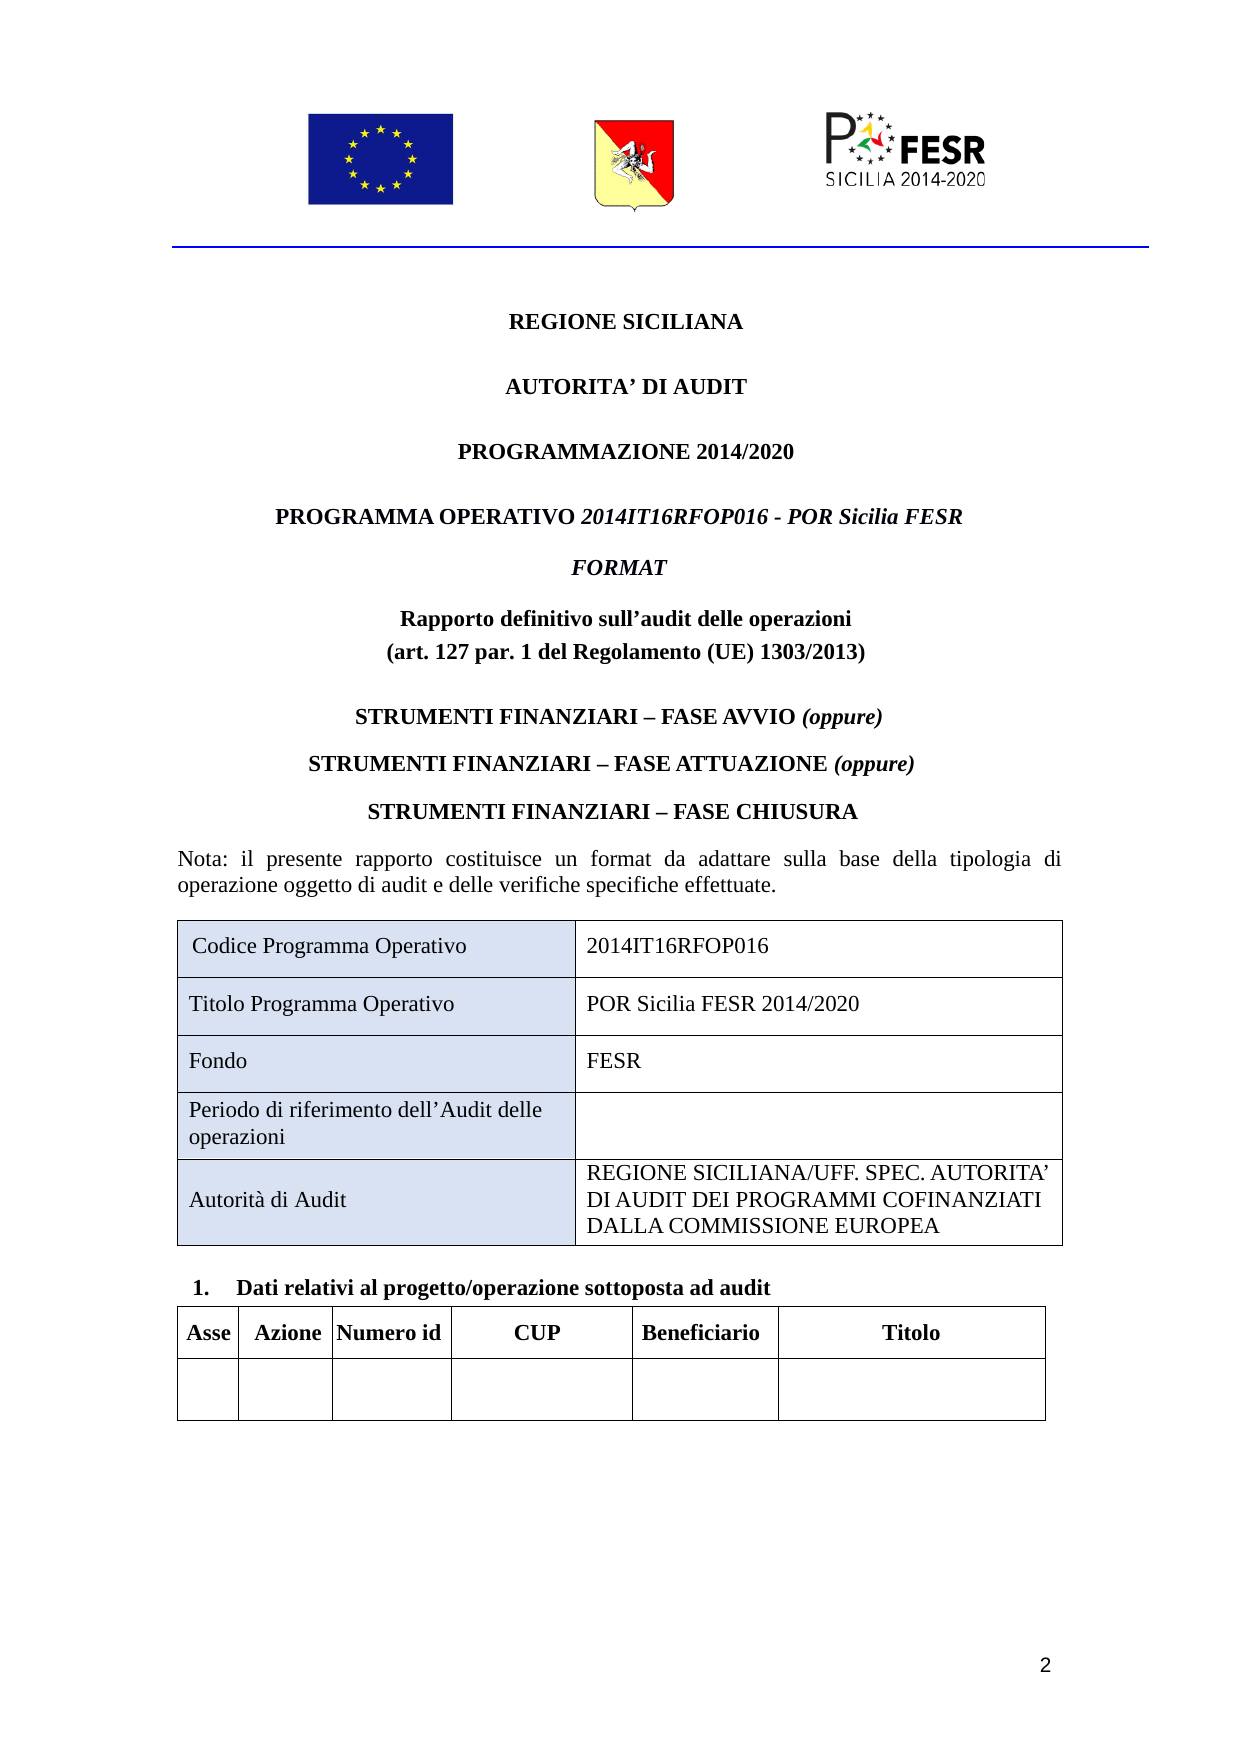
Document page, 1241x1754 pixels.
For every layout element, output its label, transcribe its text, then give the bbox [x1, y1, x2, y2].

table_cell [633, 1359, 778, 1419]
table_cell [779, 1359, 1045, 1419]
table_cell FESR [576, 1036, 1062, 1092]
text PROGRAMMA OPERATIVO 2014IT16RFOP016 - POR Sicilia FESR [177, 503, 1063, 530]
table_cell [576, 1093, 1062, 1158]
text AUTORITA’ DI AUDIT [177, 373, 1075, 399]
table_cell Fondo [178, 1036, 575, 1092]
table_cell [333, 1359, 451, 1419]
text REGIONE SICILIANA [177, 308, 1075, 334]
table_cell [178, 1359, 238, 1419]
text FORMAT [177, 554, 1063, 581]
text STRUMENTI FINANZIARI – FASE ATTUAZIONE (oppure) [162, 751, 1063, 777]
text Rapporto definitivo sull’audit delle operazioni [177, 606, 1075, 632]
table_cell POR Sicilia FESR 2014/2020 [576, 978, 1062, 1035]
text STRUMENTI FINANZIARI – FASE AVVIO (oppure) [177, 703, 1063, 730]
table_header Azione [239, 1307, 332, 1358]
table_cell [239, 1359, 332, 1419]
text STRUMENTI FINANZIARI – FASE CHIUSURA [162, 798, 1063, 824]
table_header Numero id [333, 1307, 451, 1358]
picture [305, 112, 456, 207]
text (art. 127 par. 1 del Regolamento (UE) 1303/2013) [177, 638, 1075, 664]
table_cell [452, 1359, 632, 1419]
table_cell Autorità di Audit [178, 1160, 575, 1245]
table_cell Periodo di riferimento dell’Audit delle operazioni [178, 1093, 575, 1158]
table_cell REGIONE SICILIANA/UFF. SPEC. AUTORITA’ DI AUDIT DEI PROGRAMMI COFINANZIATI DALLA COMMISSIONE EUROPEA [576, 1160, 1062, 1245]
table_header Titolo [779, 1307, 1045, 1358]
table_header 2014IT16RFOP016 [576, 921, 1062, 977]
table_header Codice Programma Operativo [178, 921, 575, 977]
table_header CUP [452, 1307, 632, 1358]
table_cell Titolo Programma Operativo [178, 978, 575, 1035]
table_header Beneficiario [633, 1307, 778, 1358]
text PROGRAMMAZIONE 2014/2020 [177, 438, 1075, 464]
picture [585, 112, 686, 219]
list Dati relativi al progetto/operazione sottoposta ad audit [192, 1274, 1063, 1300]
table_header Asse [178, 1307, 238, 1358]
picture [826, 112, 985, 186]
text Nota: il presente rapporto costituisce un format da adattare sulla base della tipologia di operazione oggetto di audit e delle verifiche specifiche effettuate. [177, 845, 1063, 898]
